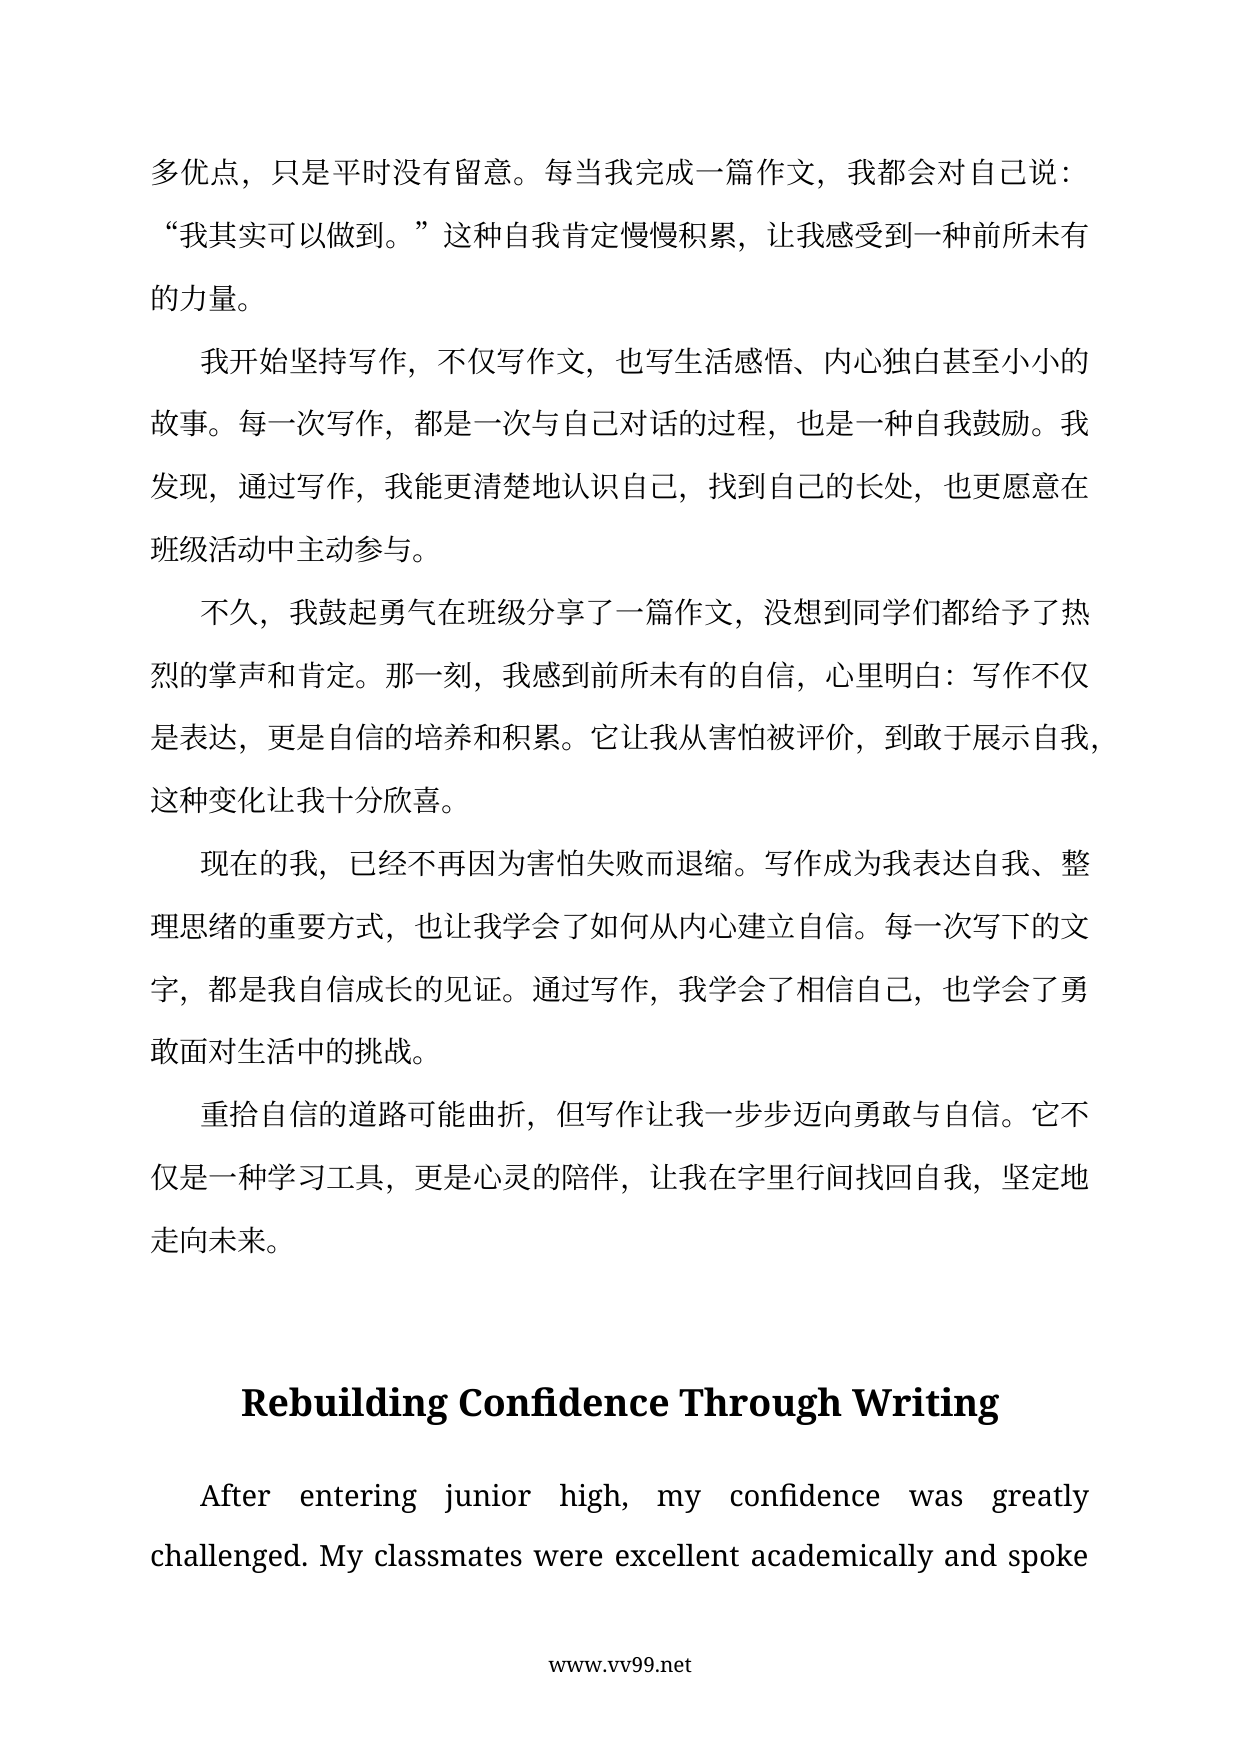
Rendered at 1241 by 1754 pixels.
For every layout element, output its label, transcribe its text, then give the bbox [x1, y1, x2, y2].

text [150, 150, 1090, 317]
text 不久，我鼓起勇气在班级分享了一篇作文，没想到同学们都给予了热烈的掌声和肯定。那一刻，我感到前所未有的自信，心里明白：写作不仅是表达，更是自信的培养和积累。它让我从害怕被评价，到敢于展示自我，这种变化让我十分欣喜。 [150, 590, 1090, 820]
text 重拾自信的道路可能曲折，但写作让我一步步迈向勇敢与自信。它不仅是一种学习工具，更是心灵的陪伴，让我在字里行间找回自我，坚定地走向未来。 [150, 1092, 1090, 1260]
text 我开始坚持写作，不仅写作文，也写生活感悟、内心独白甚至小小的故事。每一次写作，都是一次与自己对话的过程，也是一种自我鼓励。我发现，通过写作，我能更清楚地认识自己，找到自己的长处，也更愿意在班级活动中主动参与。 [150, 338, 1090, 569]
text 现在的我，已经不再因为害怕失败而退缩。写作成为我表达自我、整理思绪的重要方式，也让我学会了如何从内心建立自信。每一次写下的文字，都是我自信成长的见证。通过写作，我学会了相信自己，也学会了勇敢面对生活中的挑战。 [150, 841, 1090, 1071]
subtitle Rebuilding Confidence Through Writing [150, 1376, 1090, 1427]
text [150, 1475, 1090, 1574]
